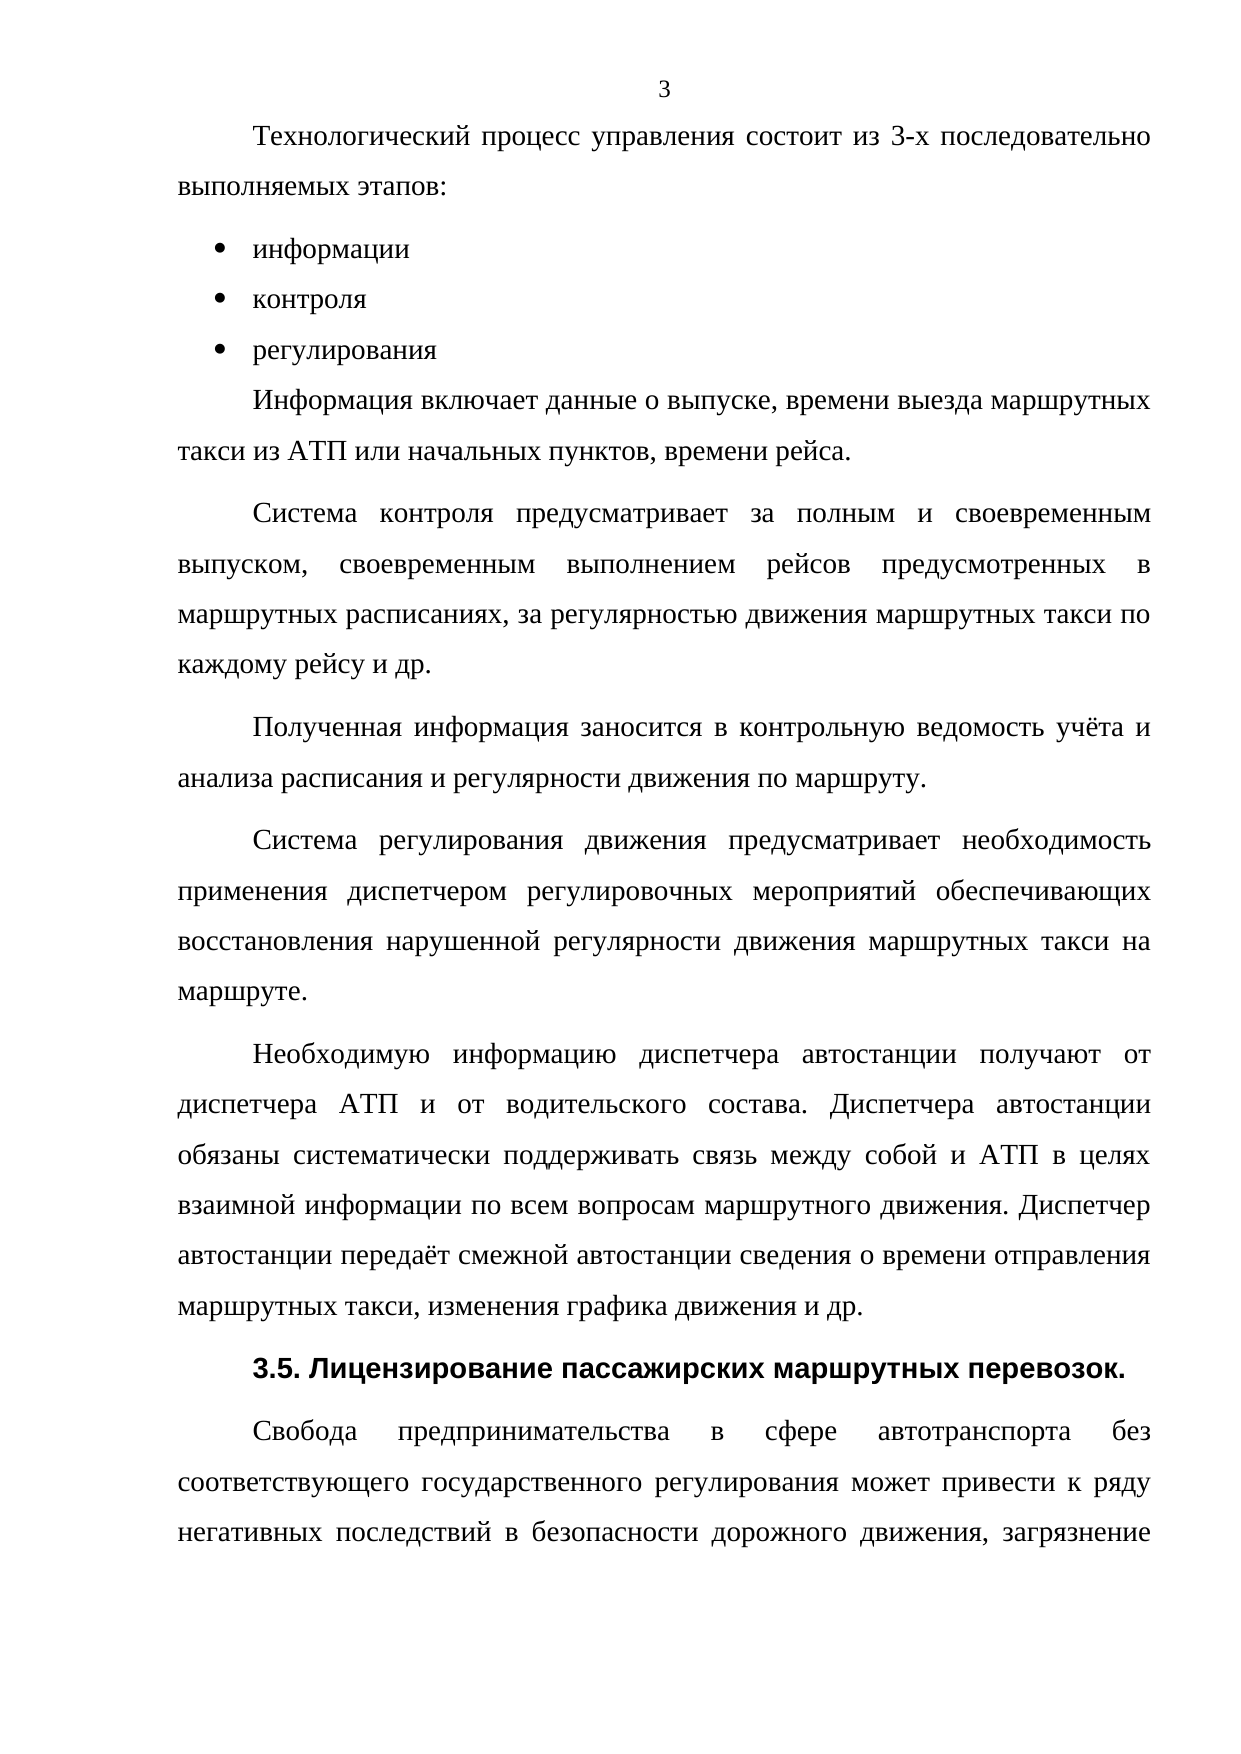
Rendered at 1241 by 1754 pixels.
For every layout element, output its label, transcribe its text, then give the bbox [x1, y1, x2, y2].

text Информация включает данные о выпуске, времени выезда маршрутных такси из АТП или начальных пунктов, времени рейса. [177, 382, 1152, 466]
list регулирования [215, 332, 1152, 366]
text Система контроля предусматривает за полным и своевременным выпуском, своевременным выполнением рейсов предусмотренных в маршрутных расписаниях, за регулярностью движения маршрутных такси по каждому рейсу и др. [177, 496, 1152, 680]
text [177, 1413, 1152, 1548]
text Система регулирования движения предусматривает необходимость применения диспетчером регулировочных мероприятий обеспечивающих восстановления нарушенной регулярности движения маршрутных такси на маршруте. [177, 822, 1152, 1007]
text 3.5. Лицензирование пассажирских маршрутных перевозок. [177, 1351, 1152, 1384]
list информации [215, 231, 1152, 265]
text Технологический процесс управления состоит из 3-х последовательно выполняемых этапов: [177, 118, 1152, 202]
text Необходимую информацию диспетчера автостанции получают от диспетчера АТП и от водительского состава. Диспетчера автостанции обязаны систематически поддерживать связь между собой и АТП в целях взаимной информации по всем вопросам маршрутного движения. Диспетчер автостанции передаёт смежной автостанции сведения о времени отправления маршрутных такси, изменения графика движения и др. [177, 1036, 1152, 1321]
list контроля [215, 282, 1152, 315]
text Полученная информация заносится в контрольную ведомость учёта и анализа расписания и регулярности движения по маршруту. [177, 709, 1152, 793]
